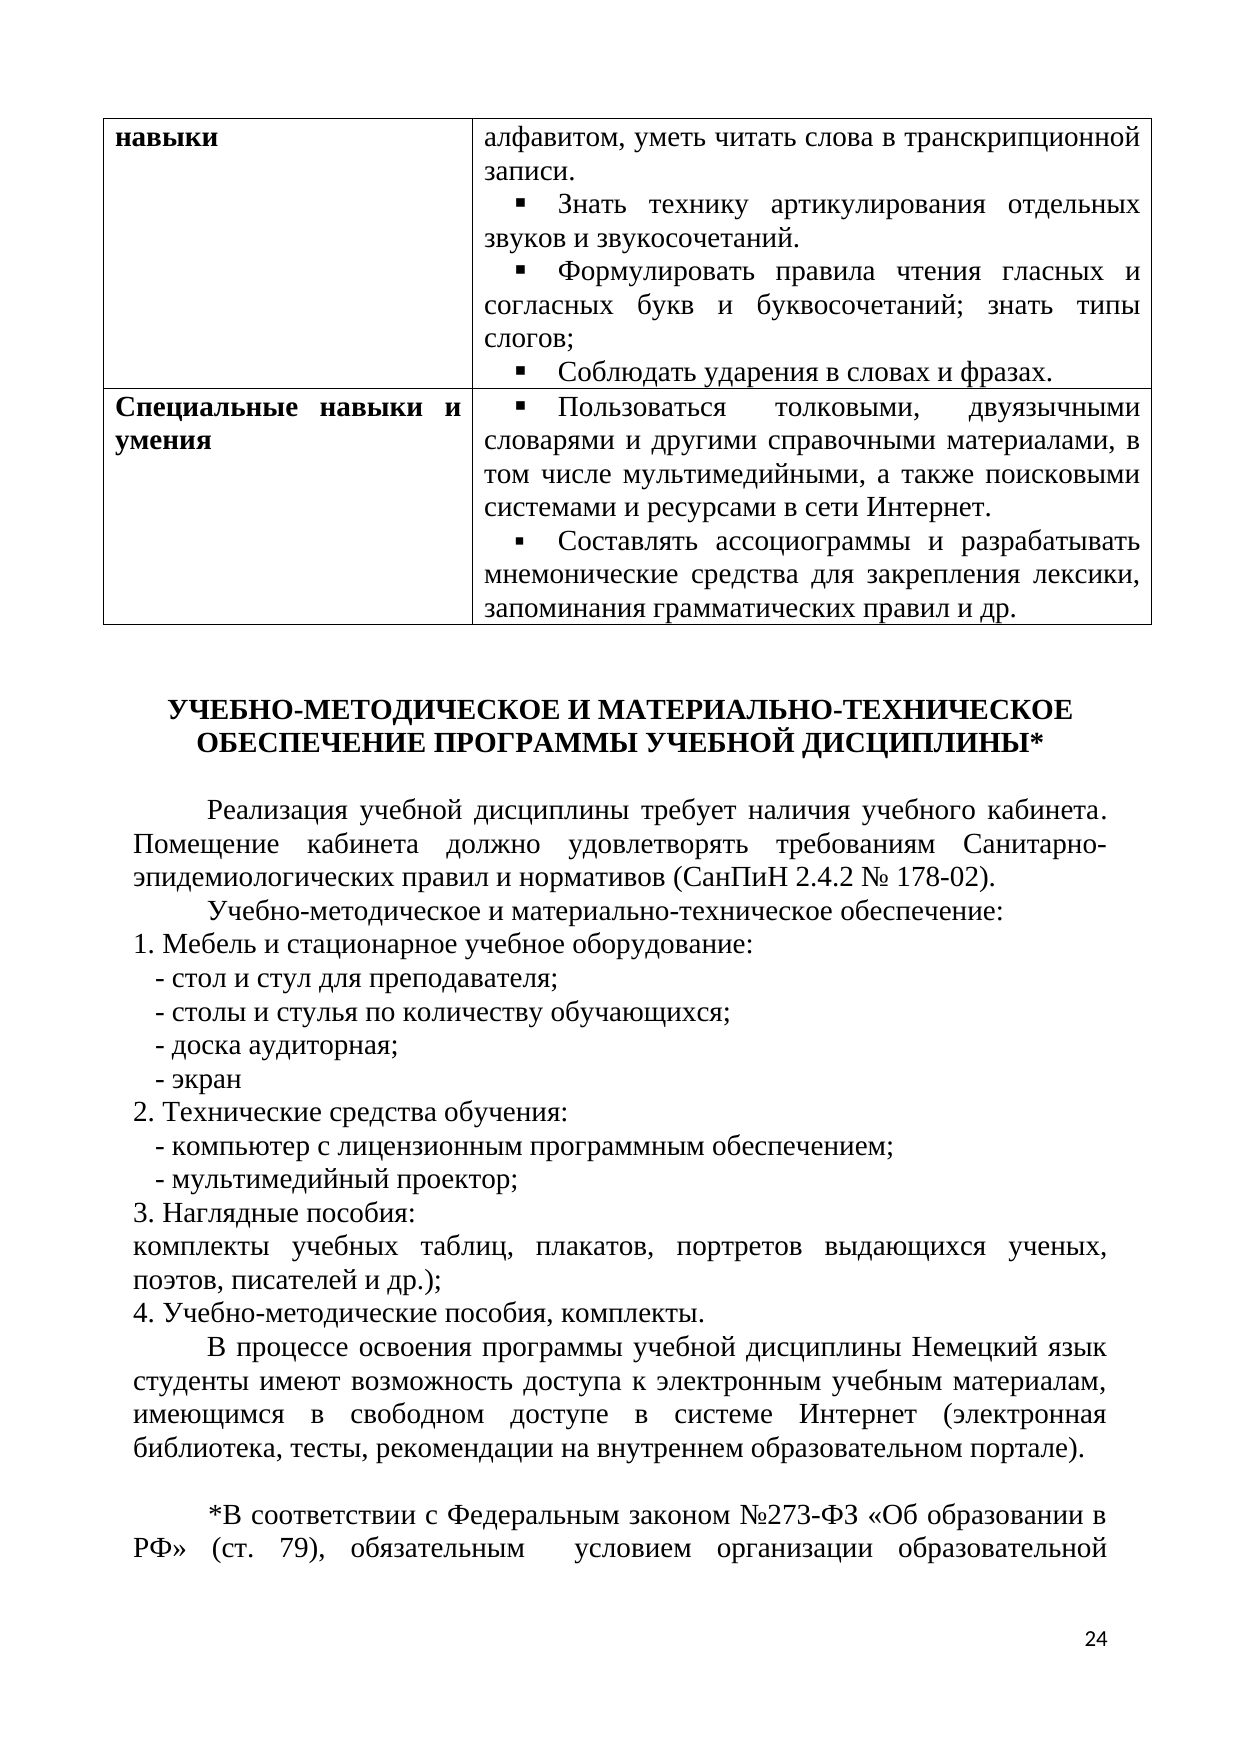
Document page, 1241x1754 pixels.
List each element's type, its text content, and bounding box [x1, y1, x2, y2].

text В процессе освоения программы учебной дисциплины Немецкий язык студенты имеют возможность доступа к электронным учебным материалам, имеющимся в свободном доступе в системе Интернет (электронная библиотека, тесты, рекомендации на внутреннем образовательном портале). [133, 1329, 1107, 1463]
text 4. Учебно-методические пособия, комплекты. [133, 1296, 1107, 1329]
text комплекты учебных таблиц, плакатов, портретов выдающихся ученых, поэтов, писателей и др.); [133, 1228, 1107, 1296]
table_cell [473, 119, 1151, 388]
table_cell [104, 119, 472, 388]
text - экран [133, 1061, 1107, 1094]
text - столы и стулья по количеству обучающихся; [133, 994, 1107, 1027]
text Учебно-методическое и материально-техническое обеспечение: [133, 893, 1107, 927]
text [133, 1497, 1107, 1564]
text - мультимедийный проектор; [133, 1161, 1107, 1195]
text - стол и стул для преподавателя; [133, 960, 1107, 994]
text УЧЕБНО-МЕТОДИЧЕСКОЕ И МАТЕРИАЛЬНО-ТЕХНИЧЕСКОЕ ОБЕСПЕЧЕНИЕ ПРОГРАММЫ УЧЕБНОЙ ДИСЦИПЛИНЫ* [133, 692, 1107, 759]
text - доска аудиторная; [133, 1027, 1107, 1061]
text - компьютер с лицензионным программным обеспечением; [133, 1128, 1107, 1161]
text 1. Мебель и стационарное учебное оборудование: [133, 927, 1107, 960]
table_cell Пользоваться толковыми, двуязычными словарями и другими справочными материалами, в том числе мультимедийными, а также поисковыми системами и ресурсами в сети Интернет. Составлять ассоциограммы и разрабатывать мнемонические средства для закрепления лексики, запоминания грамматических правил и др. [473, 389, 1151, 624]
text 3. Наглядные пособия: [133, 1195, 1107, 1228]
text 2. Технические средства обучения: [133, 1094, 1107, 1128]
table_cell Специальные навыки и умения [104, 389, 472, 624]
text Реализация учебной дисциплины требует наличия учебного кабинета. Помещение кабинета должно удовлетворять требованиям Санитарно-эпидемиологических правил и нормативов (СанПиН 2.4.2 № 178-02). [133, 792, 1107, 893]
